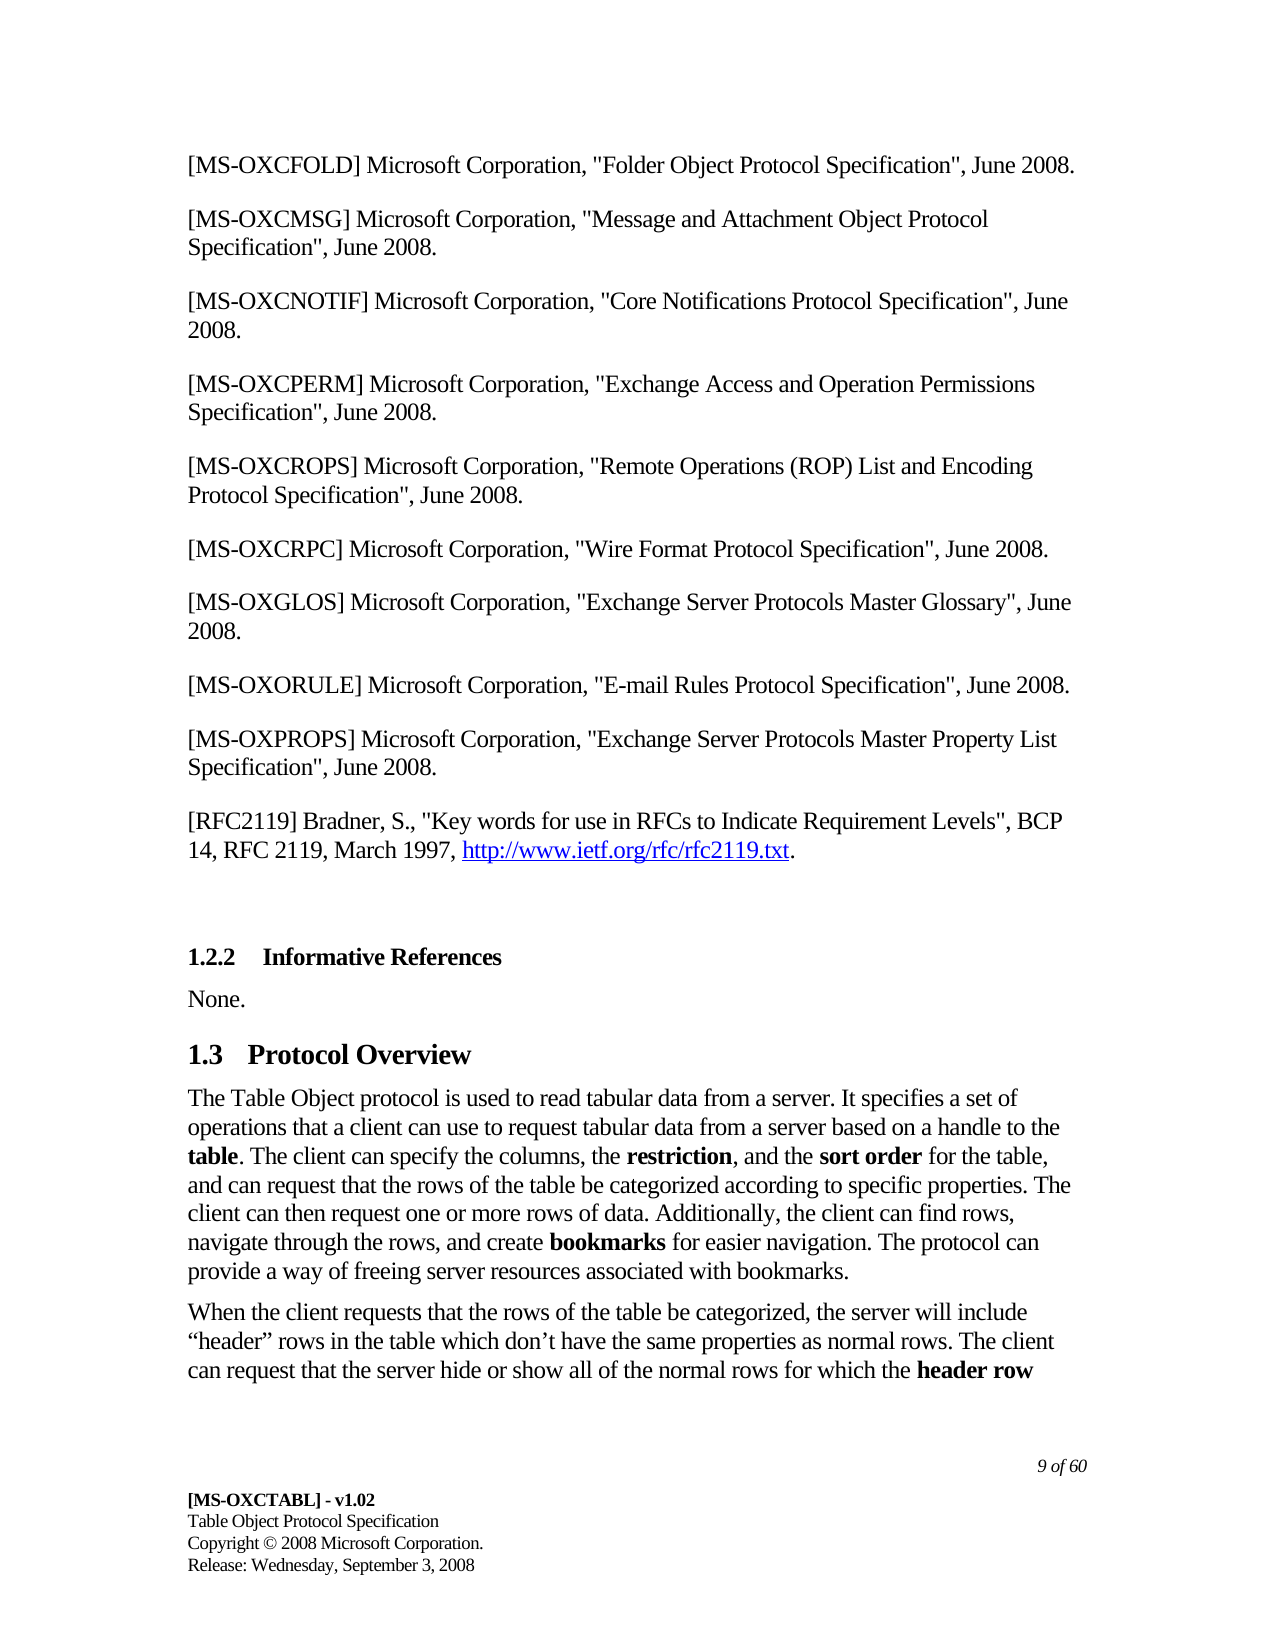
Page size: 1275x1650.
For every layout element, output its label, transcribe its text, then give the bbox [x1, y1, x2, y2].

text [MS-OXCPERM] Microsoft Corporation, "Exchange Access and Operation Permissions Specification", June 2008. [187, 369, 1087, 426]
text [MS-OXCNOTIF] Microsoft Corporation, "Core Notifications Protocol Specification", June 2008. [187, 286, 1087, 344]
text [RFC2119] Bradner, S., "Key words for use in RFCs to Indicate Requirement Levels", BCP 14, RFC 2119, March 1997, http://www.ietf.org/rfc/rfc2119.txt. [187, 806, 1087, 864]
text [MS-OXCROPS] Microsoft Corporation, "Remote Operations (ROP) List and Encoding Protocol Specification", June 2008. [187, 451, 1087, 509]
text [187, 1297, 1087, 1383]
subtitle Protocol Overview [187, 1037, 1087, 1071]
text None. [187, 984, 1087, 1012]
text [MS-OXORULE] Microsoft Corporation, "E-mail Rules Protocol Specification", June 2008. [187, 670, 1087, 699]
text [MS-OXCMSG] Microsoft Corporation, "Message and Attachment Object Protocol Specification", June 2008. [187, 204, 1087, 261]
text The Table Object protocol is used to read tabular data from a server. It specifies a set of operations that a client can use to request tabular data from a server based on a handle to the table. The client can specify the columns, the restriction, and the sort order for the table, and can request that the rows of the table be categorized according to specific properties. The client can then request one or more rows of data. Additionally, the client can find rows, navigate through the rows, and create bookmarks for easier navigation. The protocol can provide a way of freeing server resources associated with bookmarks. [187, 1083, 1087, 1285]
text [MS-OXCRPC] Microsoft Corporation, "Wire Format Protocol Specification", June 2008. [187, 534, 1087, 562]
text [MS-OXPROPS] Microsoft Corporation, "Exchange Server Protocols Master Property List Specification", June 2008. [187, 724, 1087, 781]
subtitle Informative References [187, 942, 1087, 971]
text [MS-OXGLOS] Microsoft Corporation, "Exchange Server Protocols Master Glossary", June 2008. [187, 587, 1087, 645]
text [MS-OXCFOLD] Microsoft Corporation, "Folder Object Protocol Specification", June 2008. [187, 150, 1087, 179]
